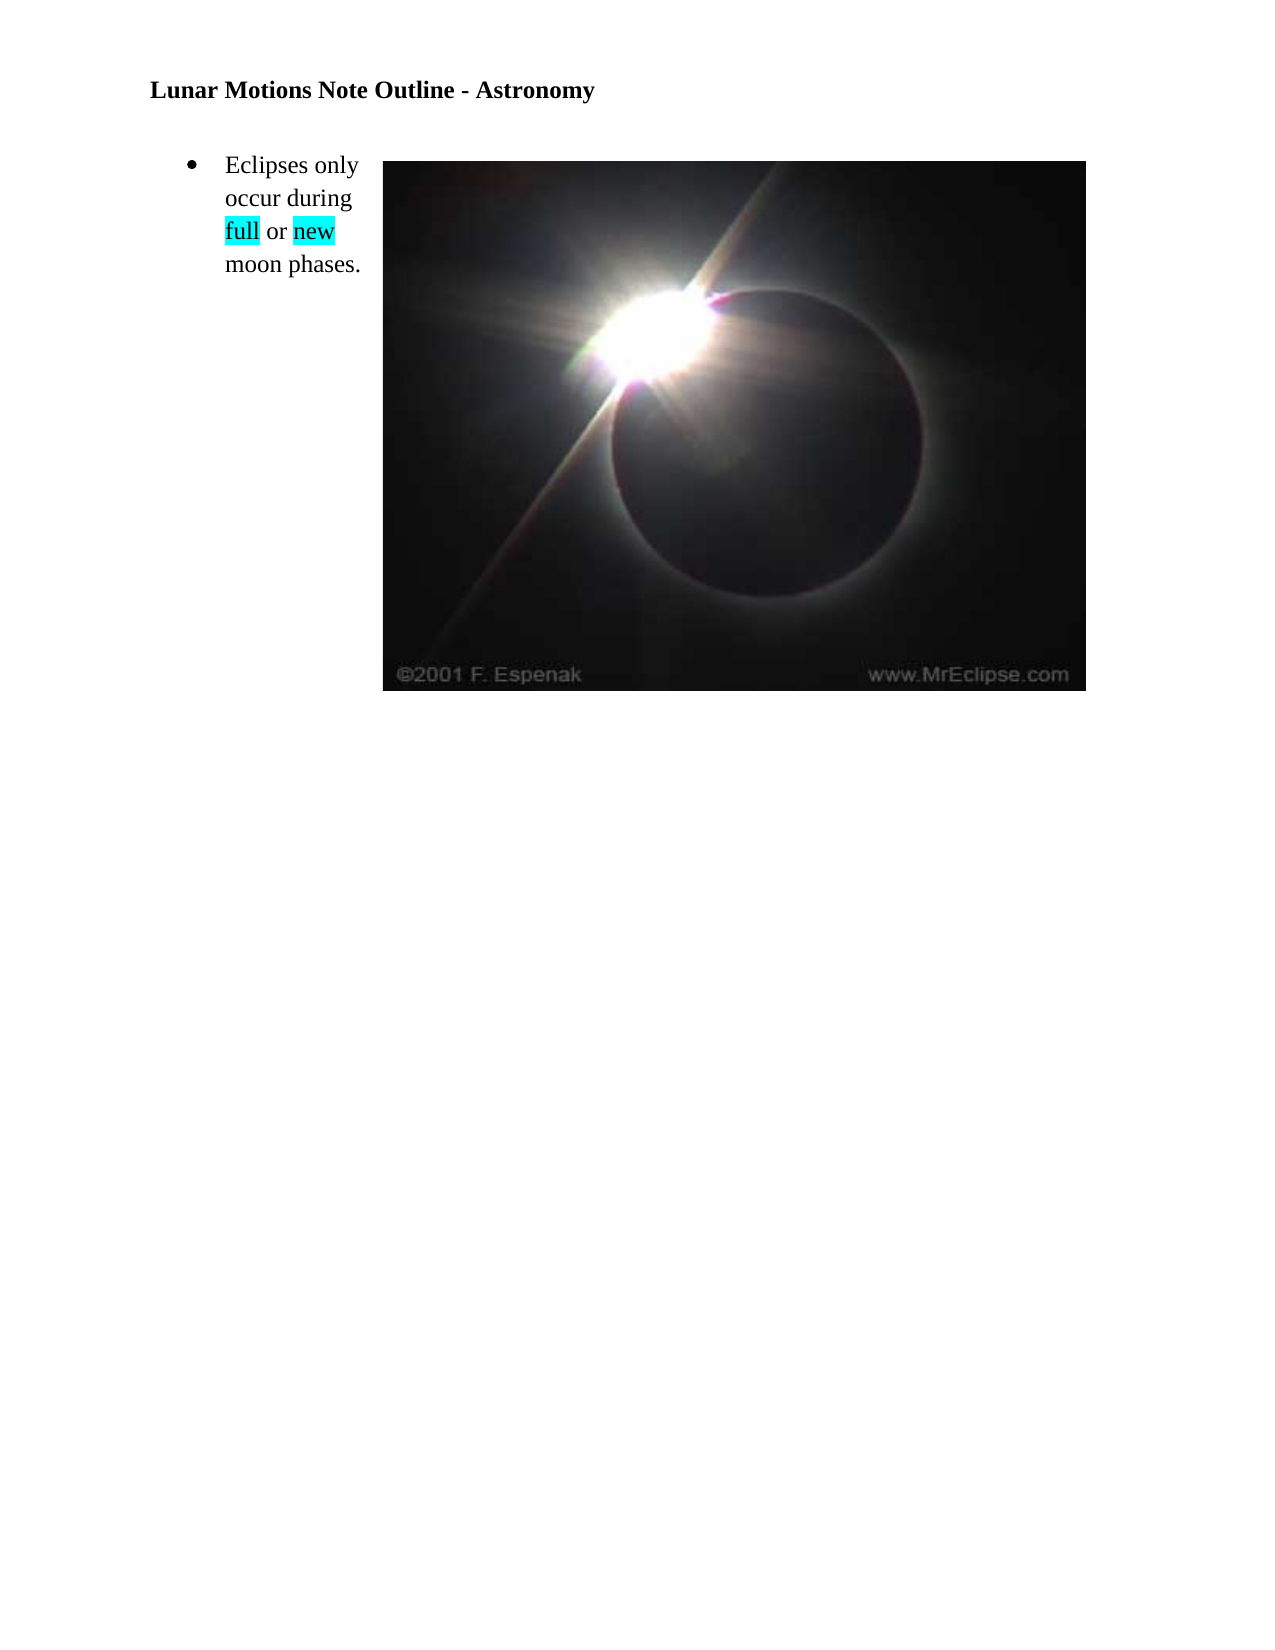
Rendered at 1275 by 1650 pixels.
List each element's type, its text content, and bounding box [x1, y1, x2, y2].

picture [382, 161, 1086, 688]
list Eclipses only occur during full or new moon phases. [187, 150, 1125, 278]
